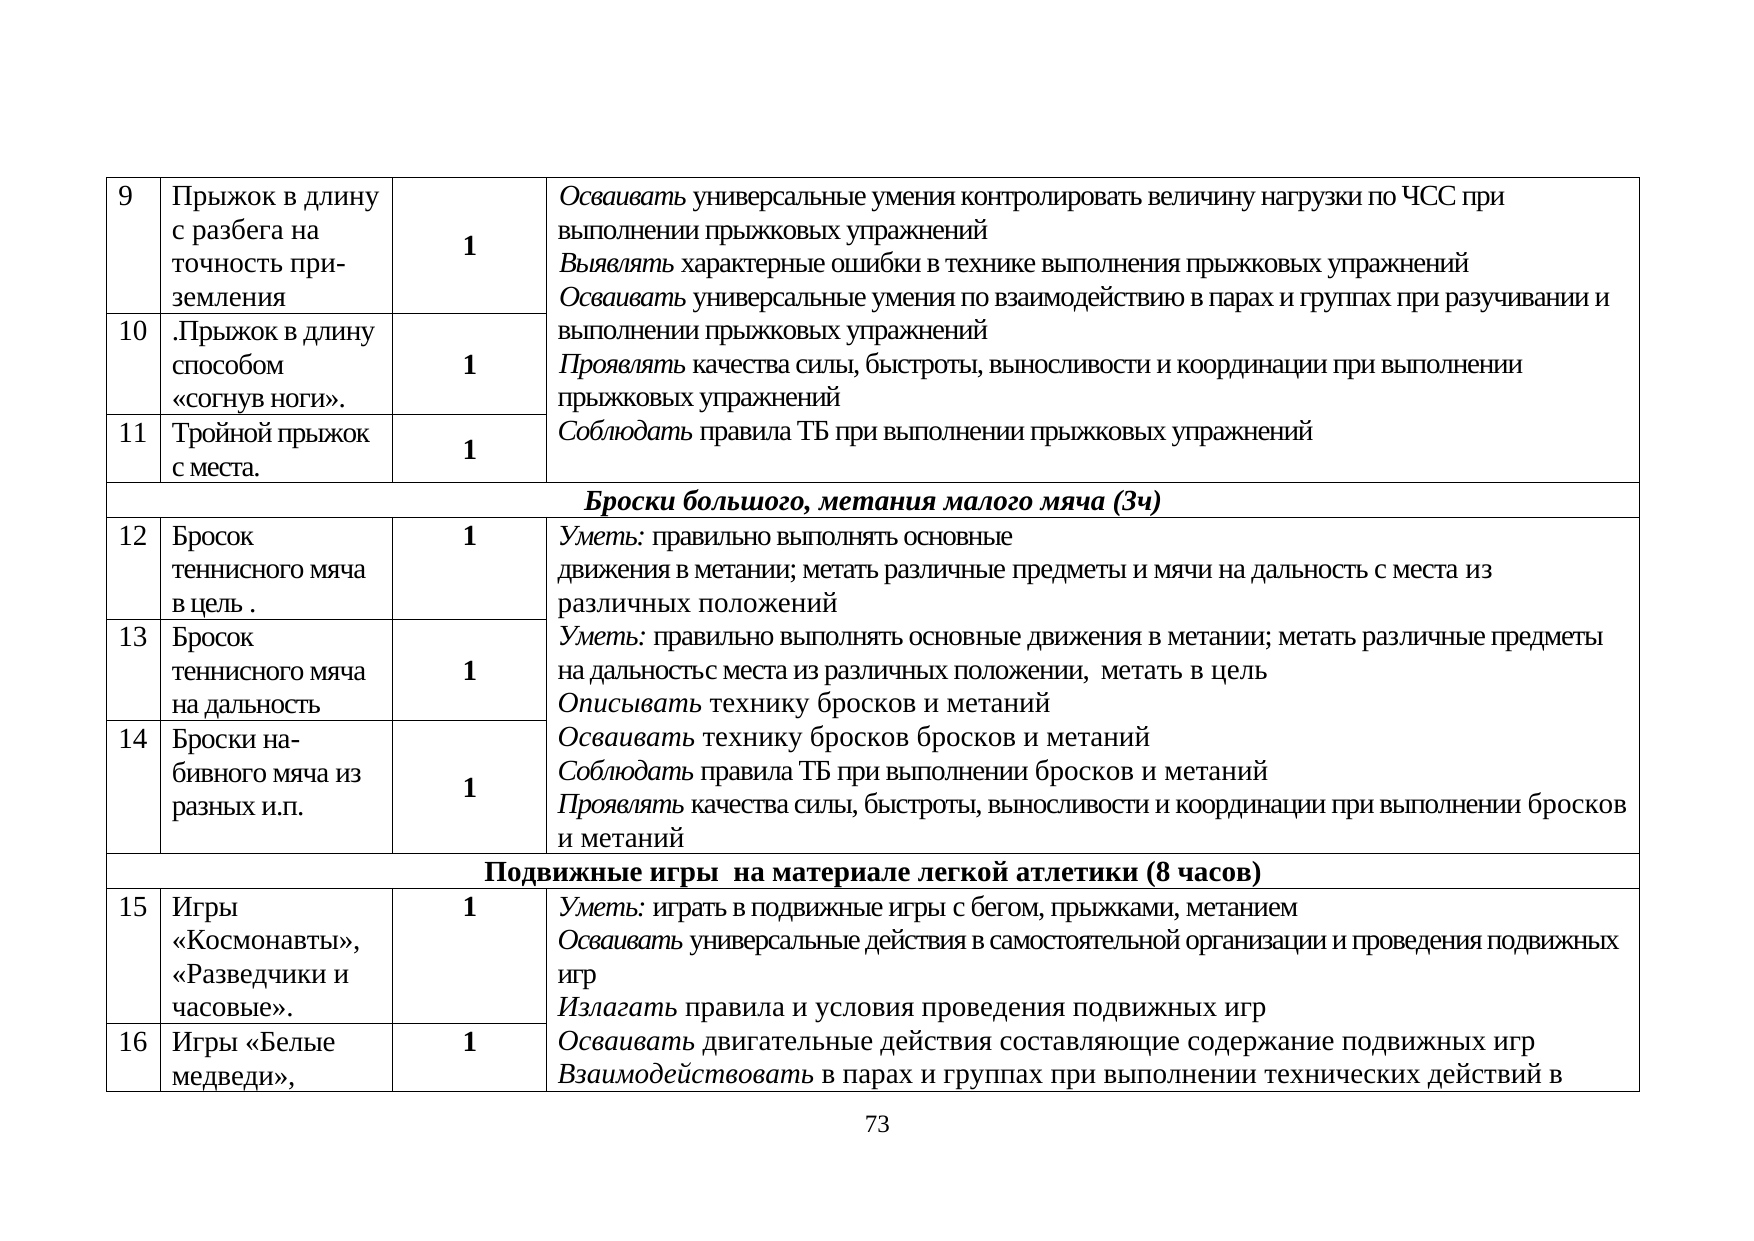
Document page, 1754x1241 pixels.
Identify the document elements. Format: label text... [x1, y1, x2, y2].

table_cell 1 [393, 620, 546, 720]
table_cell Броски большого, метания малого мяча (3ч) [107, 483, 1639, 517]
table_cell 1 [393, 889, 546, 1023]
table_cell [161, 1024, 392, 1091]
table_cell Тройной прыжок с места. [161, 415, 392, 482]
table_cell Прыжок в длину с разбега на точность приземления [161, 178, 392, 312]
table_cell 16 [107, 1024, 160, 1091]
table_cell Уметь: играть в подвижные игры с бегом, прыжками, метанием Осваивать универсальные действия в самостоятельной организации и проведения подвижных игр Излагать правила и условия проведения подвижных игр Осваивать двигательные действия составляющие содержание подвижных игр Взаимодействовать в парах и группах при выполнении технических действий в подвижных играх Моделировать технику выполнения игровых действий в зависимости от изменения условий и двигательных задач Принимать адекватные решения в условиях игровой деятельности Осваивать универсальные умения управлять эмоциями во время учебной и игровой деятельности [547, 889, 1639, 1091]
table_cell 15 [107, 889, 160, 1023]
table_cell Подвижные игры на материале легкой атлетики (8 часов) [107, 854, 1639, 888]
table_cell 14 [107, 721, 160, 853]
table_cell 12 [107, 518, 160, 618]
table_cell 1 [393, 1024, 546, 1091]
table_cell Бросок теннисного мяча на дальность [161, 620, 392, 720]
table_cell .Прыжок в длину способом «согнув ноги». [161, 314, 392, 414]
table_cell 1 [393, 415, 546, 482]
table_cell 9 [107, 178, 160, 312]
table_cell Бросок теннисного мяча в цель . [161, 518, 392, 618]
table_cell Игры «Космонавты», «Разведчики и часовые». [161, 889, 392, 1023]
table_cell 1 [393, 518, 546, 618]
table_cell 1 [393, 178, 546, 312]
table_cell 10 [107, 314, 160, 414]
table_cell 1 [393, 314, 546, 414]
table_cell 1 [393, 721, 546, 853]
table_cell Броски набивного мяча из разных и.п. [161, 721, 392, 853]
table_cell 13 [107, 620, 160, 720]
table_cell Уметь: правильно выполнять основные движения в метании; метать различные предметы и мячи на дальность с места из различных положений Уметь: правильно выполнять основные движения в метании; метать различные предметы на дальностьс места из различных положении, метать в цель Описывать технику бросков и метаний Осваивать технику бросков бросков и метаний Соблюдать правила ТБ при выполнении бросков и метаний Проявлять качества силы, быстроты, выносливости и координации при выполнении бросков и метаний [547, 518, 1639, 853]
table_cell 11 [107, 415, 160, 482]
